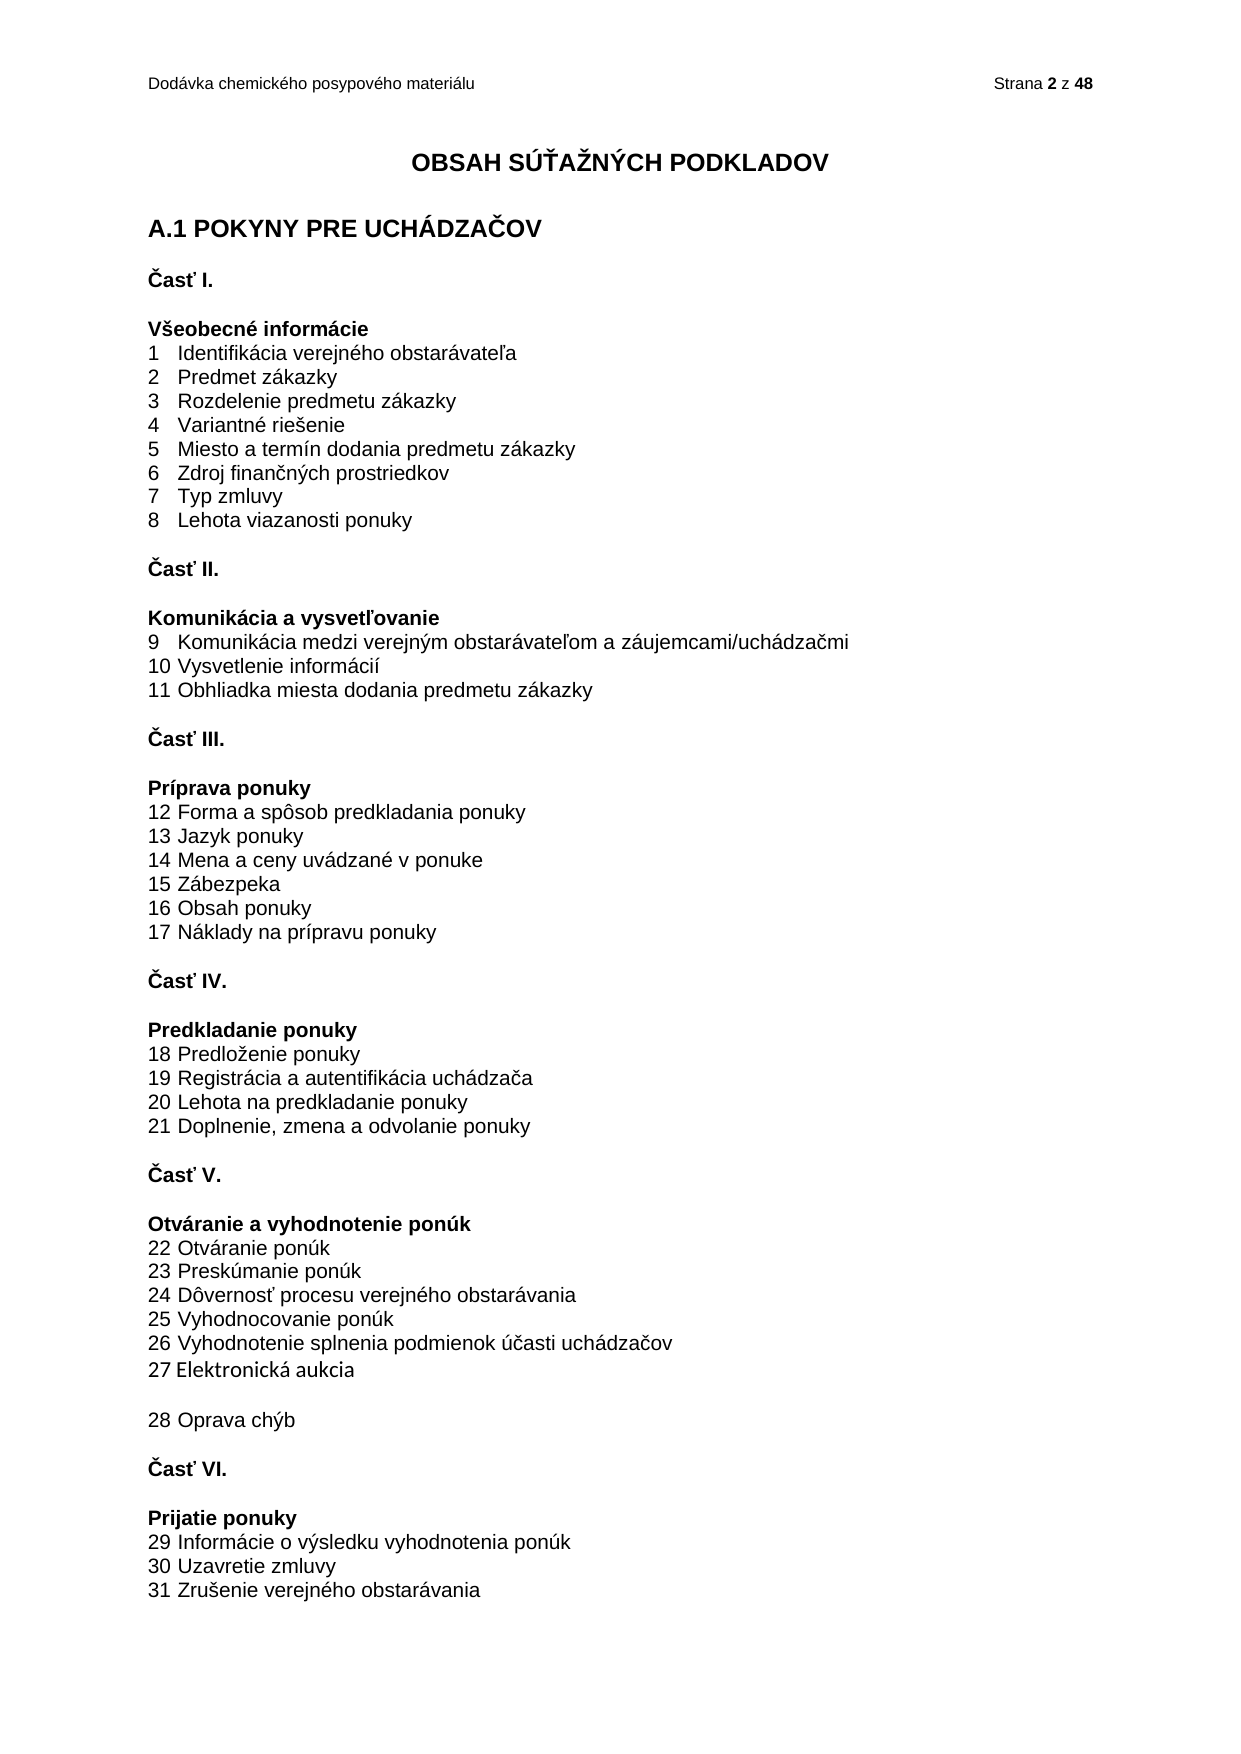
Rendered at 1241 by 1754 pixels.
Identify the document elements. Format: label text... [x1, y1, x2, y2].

text Komunikácia a vysvetľovanie [148, 606, 1092, 630]
text 23 Preskúmanie ponúk [148, 1259, 1092, 1283]
text 3 Rozdelenie predmetu zákazky [148, 388, 1092, 412]
text 12 Forma a spôsob predkladania ponuky [148, 800, 1092, 824]
text Časť VI. [148, 1457, 1092, 1481]
text 26 Vyhodnotenie splnenia podmienok účasti uchádzačov [148, 1331, 1092, 1355]
text 9 Komunikácia medzi verejným obstarávateľom a záujemcami/uchádzačmi [148, 630, 1092, 654]
text 19 Registrácia a autentifikácia uchádzača [148, 1066, 1092, 1089]
text 27 Elektronická aukcia [148, 1355, 1092, 1383]
text 14 Mena a ceny uvádzané v ponuke [148, 848, 1092, 872]
text 10 Vysvetlenie informácií [148, 654, 1092, 678]
text 31 Zrušenie verejného obstarávania [148, 1578, 1092, 1602]
text Časť III. [148, 727, 1092, 751]
text 30 Uzavretie zmluvy [148, 1554, 1092, 1578]
text Časť I. [148, 268, 1092, 292]
text Predkladanie ponuky [148, 1018, 1092, 1042]
text 2 Predmet zákazky [148, 364, 1092, 388]
text 11 Obhliadka miesta dodania predmetu zákazky [148, 678, 1092, 702]
text 29 Informácie o výsledku vyhodnotenia ponúk [148, 1530, 1092, 1554]
text 16 Obsah ponuky [148, 896, 1092, 920]
text 5 Miesto a termín dodania predmetu zákazky [148, 436, 1092, 460]
text Príprava ponuky [148, 776, 1092, 800]
text 28 Oprava chýb [148, 1408, 1092, 1432]
text 8 Lehota viazanosti ponuky [148, 508, 1092, 532]
text 24 Dôvernosť procesu verejného obstarávania [148, 1283, 1092, 1307]
text 17 Náklady na prípravu ponuky [148, 920, 1092, 944]
text Prijatie ponuky [148, 1506, 1092, 1530]
text 1 Identifikácia verejného obstarávateľa [148, 341, 1092, 364]
text 25 Vyhodnocovanie ponúk [148, 1307, 1092, 1331]
text 21 Doplnenie, zmena a odvolanie ponuky [148, 1113, 1092, 1137]
text 13 Jazyk ponuky [148, 824, 1092, 848]
text Časť II. [148, 557, 1092, 581]
text 20 Lehota na predkladanie ponuky [148, 1089, 1092, 1113]
text Všeobecné informácie [148, 317, 1092, 341]
text Časť V. [148, 1162, 1092, 1186]
text Otváranie a vyhodnotenie ponúk [148, 1211, 1092, 1235]
text 6 Zdroj finančných prostriedkov [148, 460, 1092, 484]
text 15 Zábezpeka [148, 872, 1092, 896]
text Obsah súťažných podkladov [148, 148, 1092, 176]
text 22 Otváranie ponúk [148, 1235, 1092, 1259]
text A.1 POKYNY PRE UCHÁDZAČOV [148, 214, 1092, 243]
text Časť IV. [148, 969, 1092, 993]
text 4 Variantné riešenie [148, 412, 1092, 436]
text 7 Typ zmluvy [148, 484, 1092, 508]
text 18 Predloženie ponuky [148, 1042, 1092, 1066]
